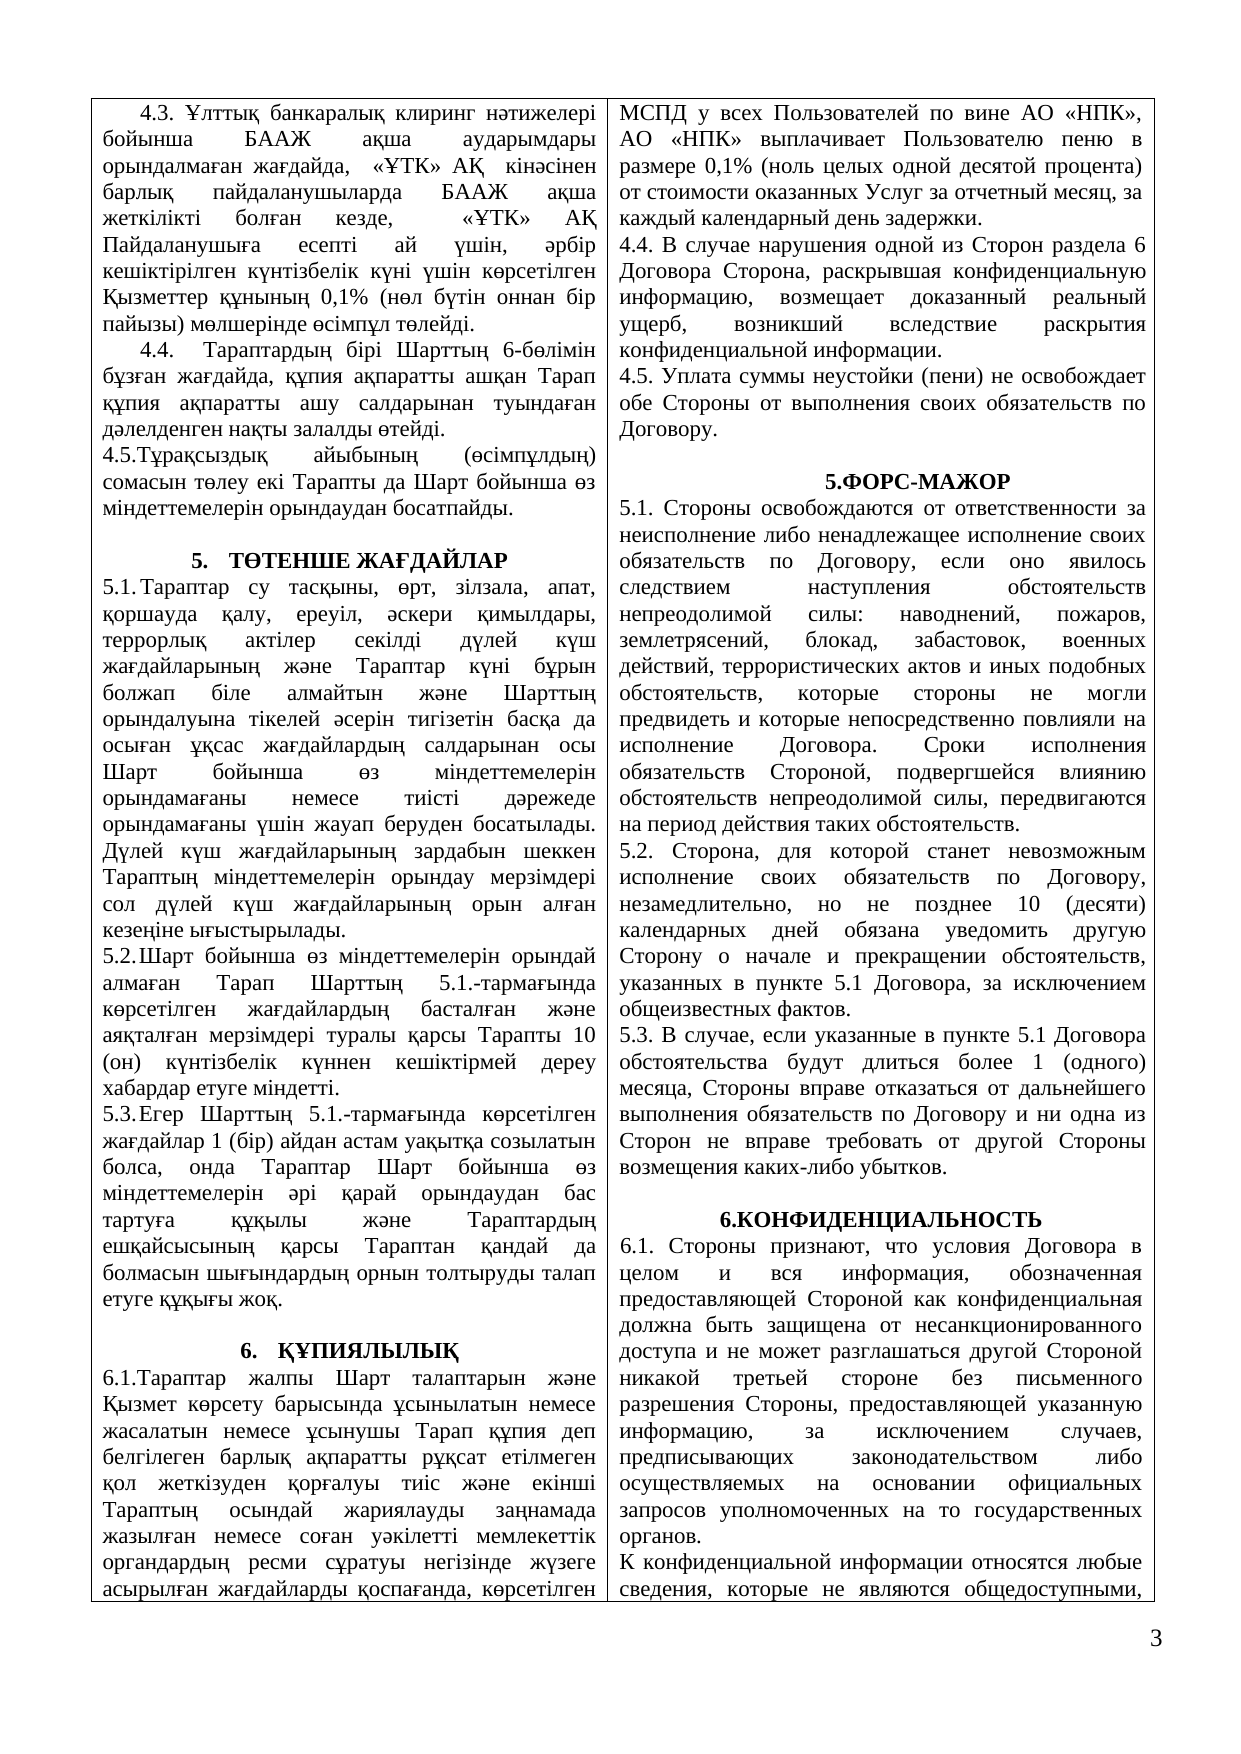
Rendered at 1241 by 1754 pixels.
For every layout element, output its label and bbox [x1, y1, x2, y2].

table_header [608, 99, 1154, 1601]
table_header [92, 99, 607, 1601]
